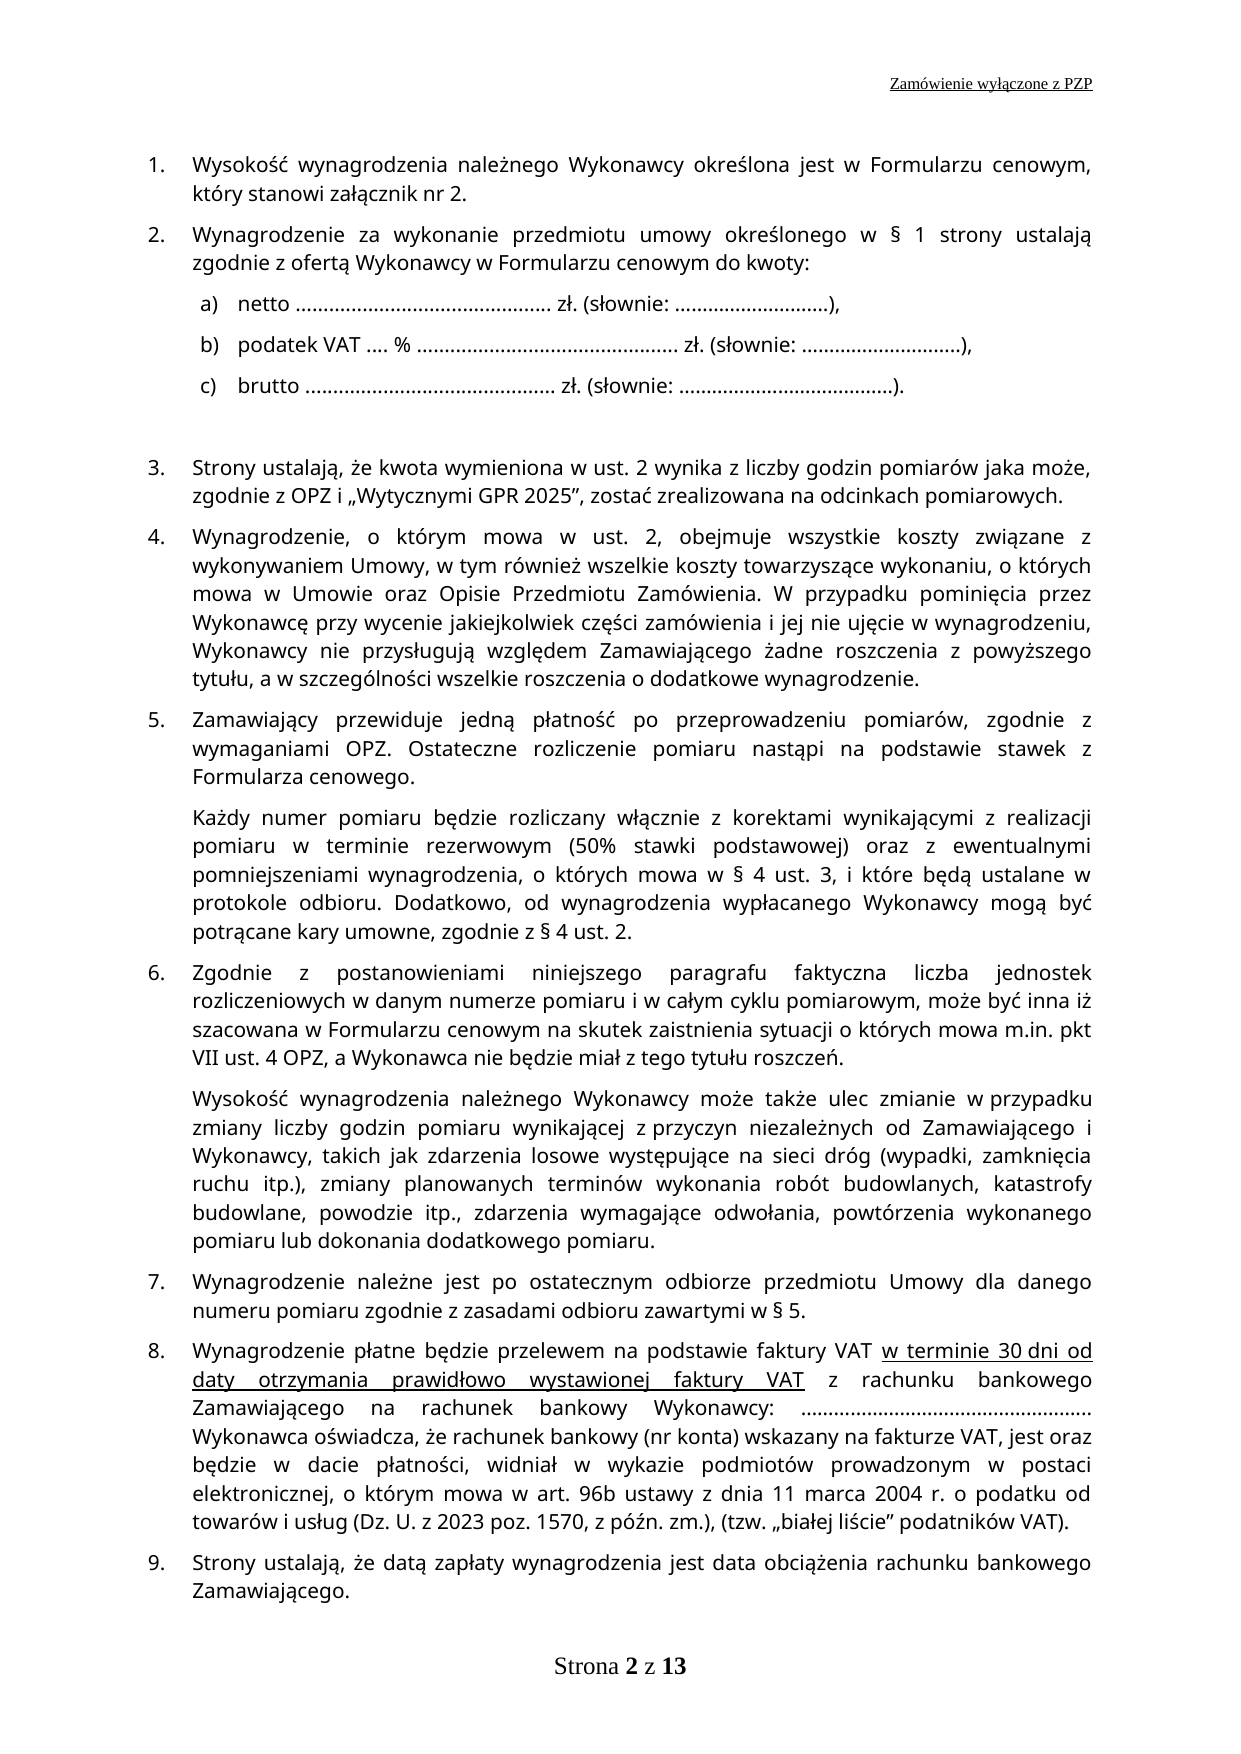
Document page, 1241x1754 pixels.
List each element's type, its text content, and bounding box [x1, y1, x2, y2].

list netto .............................................. zł. (słownie: ……………………….), [200, 289, 1093, 318]
list Wynagrodzenie płatne będzie przelewem na podstawie faktury VAT w terminie 30 dni od daty otrzymania prawidłowo wystawionej faktury VAT z rachunku bankowego Zamawiającego na rachunek bankowy Wykonawcy: …………………………..………………... Wykonawca oświadcza, że rachunek bankowy (nr konta) wskazany na fakturze VAT, jest oraz będzie w dacie płatności, widniał w wykazie podmiotów prowadzonym w postaci elektronicznej, o którym mowa w art. 96b ustawy z dnia 11 marca 2004 r. o podatku od towarów i usług (Dz. U. z 2023 poz. 1570, z późn. zm.), (tzw. „białej liście” podatników VAT). [148, 1337, 1093, 1536]
list Zamawiający przewiduje jedną płatność po przeprowadzeniu pomiarów, zgodnie z wymaganiami OPZ. Ostateczne rozliczenie pomiaru nastąpi na podstawie stawek z Formularza cenowego. [148, 705, 1093, 791]
list Strony ustalają, że kwota wymieniona w ust. 2 wynika z liczby godzin pomiarów jaka może, zgodnie z OPZ i „Wytycznymi GPR 2025”, zostać zrealizowana na odcinkach pomiarowych. [148, 453, 1093, 510]
list podatek VAT .... % ............................................... zł. (słownie: ………………………..), [200, 330, 1093, 358]
text Wysokość wynagrodzenia należnego Wykonawcy może także ulec zmianie w przypadku zmiany liczby godzin pomiaru wynikającej z przyczyn niezależnych od Zamawiającego i Wykonawcy, takich jak zdarzenia losowe występujące na sieci dróg (wypadki, zamknięcia ruchu itp.), zmiany planowanych terminów wykonania robót budowlanych, katastrofy budowlane, powodzie itp., zdarzenia wymagające odwołania, powtórzenia wykonanego pomiaru lub dokonania dodatkowego pomiaru. [192, 1084, 1093, 1255]
text Każdy numer pomiaru będzie rozliczany włącznie z korektami wynikającymi z realizacji pomiaru w terminie rezerwowym (50% stawki podstawowej) oraz z ewentualnymi pomniejszeniami wynagrodzenia, o których mowa w § 4 ust. 3, i które będą ustalane w protokole odbioru. Dodatkowo, od wynagrodzenia wypłacanego Wykonawcy mogą być potrącane kary umowne, zgodnie z § 4 ust. 2. [192, 803, 1093, 945]
list Wynagrodzenie należne jest po ostatecznym odbiorze przedmiotu Umowy dla danego numeru pomiaru zgodnie z zasadami odbioru zawartymi w § 5. [148, 1267, 1093, 1324]
list brutto ............................................. zł. (słownie: …………………………………). [200, 371, 1093, 399]
list Wynagrodzenie za wykonanie przedmiotu umowy określonego w § 1 strony ustalają zgodnie z ofertą Wykonawcy w Formularzu cenowym do kwoty: [148, 220, 1093, 277]
list Zgodnie z postanowieniami niniejszego paragrafu faktyczna liczba jednostek rozliczeniowych w danym numerze pomiaru i w całym cyklu pomiarowym, może być inna iż szacowana w Formularzu cenowym na skutek zaistnienia sytuacji o których mowa m.in. pkt VII ust. 4 OPZ, a Wykonawca nie będzie miał z tego tytułu roszczeń. [148, 958, 1093, 1072]
list Strony ustalają, że datą zapłaty wynagrodzenia jest data obciążenia rachunku bankowego Zamawiającego. [148, 1548, 1093, 1605]
list Wynagrodzenie, o którym mowa w ust. 2, obejmuje wszystkie koszty związane z wykonywaniem Umowy, w tym również wszelkie koszty towarzyszące wykonaniu, o których mowa w Umowie oraz Opisie Przedmiotu Zamówienia. W przypadku pominięcia przez Wykonawcę przy wycenie jakiejkolwiek części zamówienia i jej nie ujęcie w wynagrodzeniu, Wykonawcy nie przysługują względem Zamawiającego żadne roszczenia z powyższego tytułu, a w szczególności wszelkie roszczenia o dodatkowe wynagrodzenie. [148, 522, 1093, 693]
list Wysokość wynagrodzenia należnego Wykonawcy określona jest w Formularzu cenowym, który stanowi załącznik nr 2. [148, 150, 1093, 207]
